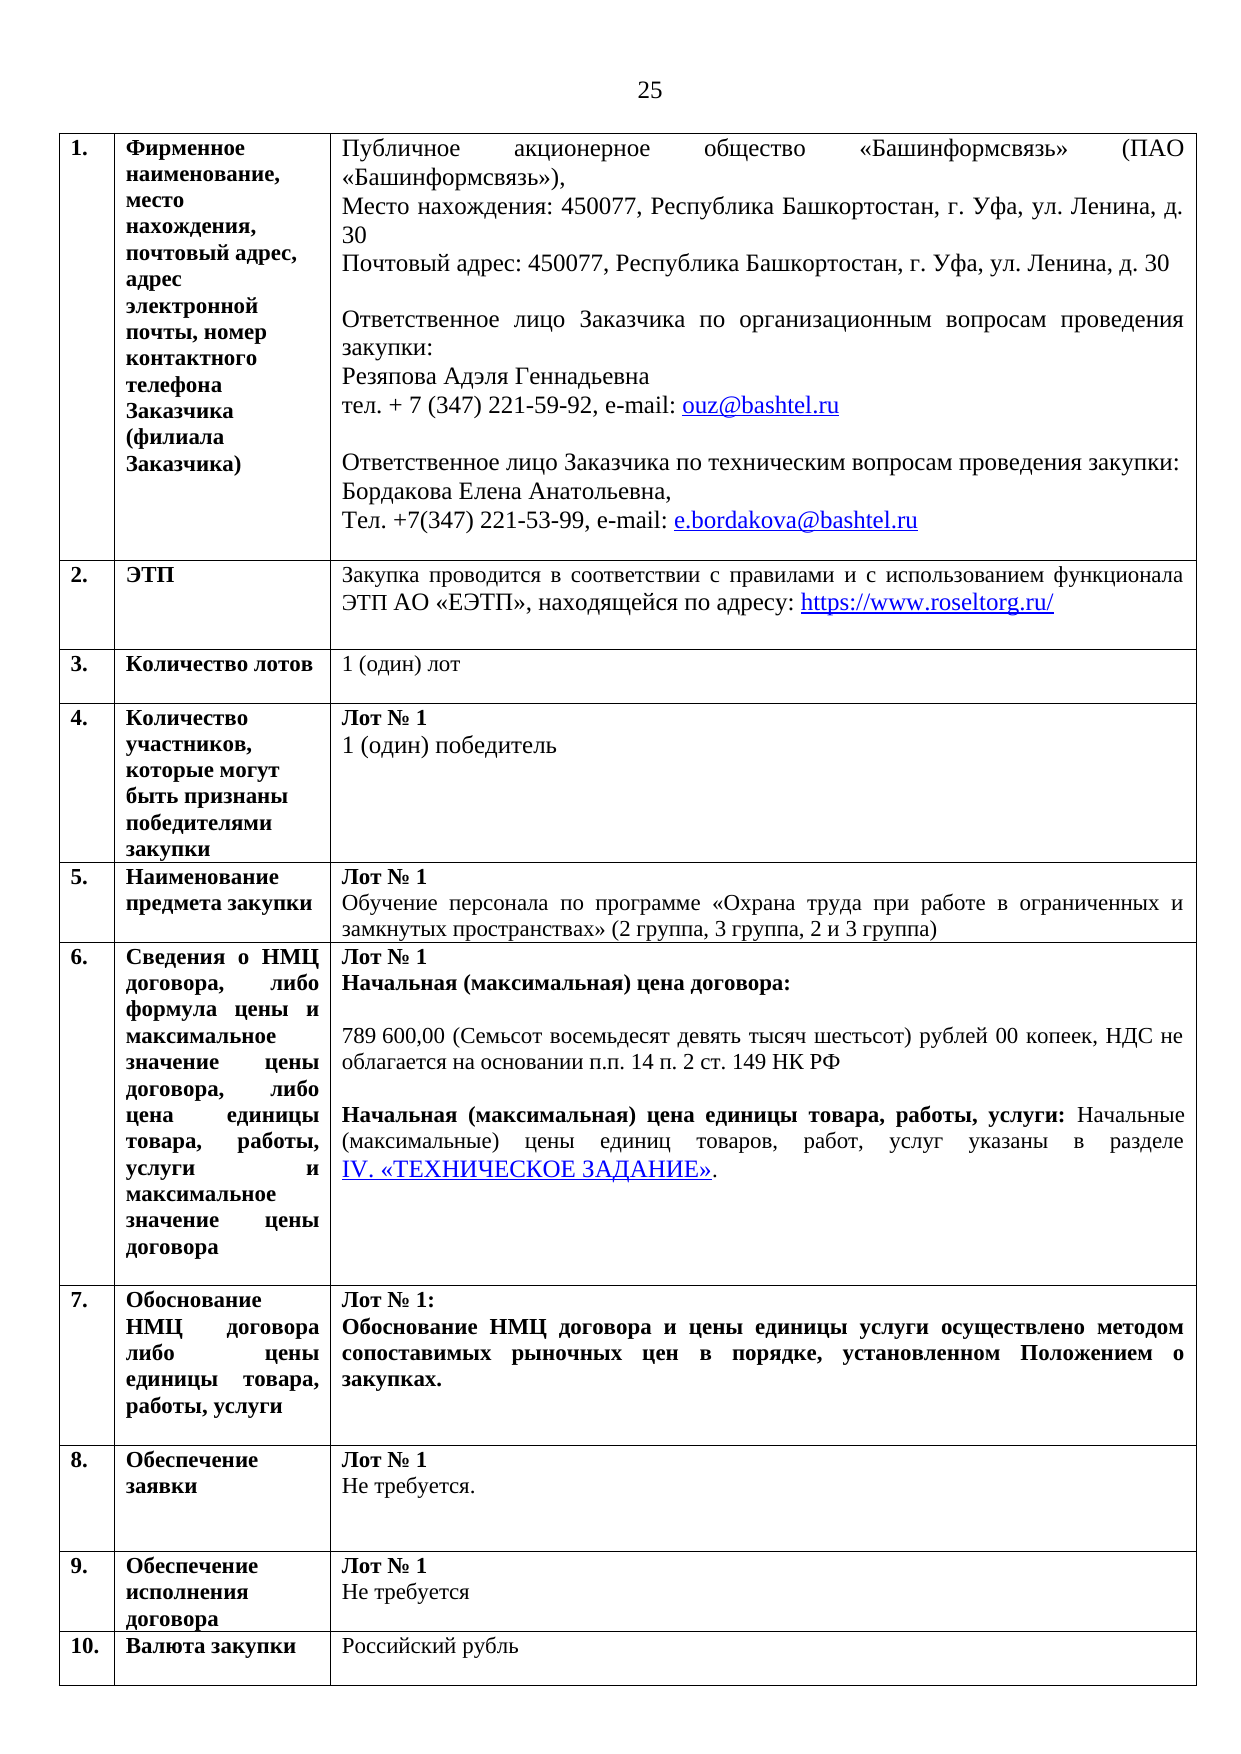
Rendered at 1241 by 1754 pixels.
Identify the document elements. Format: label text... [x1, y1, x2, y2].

table_cell [60, 134, 114, 560]
table_cell 1 (один) лот [331, 650, 1196, 702]
table_cell [60, 704, 114, 862]
table_cell Лот № 1: Обоснование НМЦ договора и цены единицы услуги осуществлено методом сопоставимых рыночных цен в порядке, установленном Положением о закупках. [331, 1286, 1196, 1444]
table_cell [60, 943, 114, 1285]
table_cell [60, 1286, 114, 1444]
table_cell [60, 863, 114, 942]
table_cell [60, 1632, 114, 1685]
table_cell Обеспечение заявки [115, 1446, 330, 1551]
table_cell Российский рубль [331, 1632, 1196, 1685]
table_cell Количество лотов [115, 650, 330, 702]
table_cell [60, 650, 114, 702]
table_cell ЭТП [115, 561, 330, 649]
table_cell Обеспечение исполнения договора [115, 1552, 330, 1631]
table_cell Сведения о НМЦ договора, либо формула цены и максимальное значение цены договора, либо цена единицы товара, работы, услуги и максимальное значение цены договора [115, 943, 330, 1285]
table_cell Лот № 1 Обучение персонала по программе «Охрана труда при работе в ограниченных и замкнутых пространствах» (2 группа, 3 группа, 2 и 3 группа) [331, 863, 1196, 942]
table_cell Лот № 1 Не требуется. [331, 1446, 1196, 1551]
table_cell Количество участников, которые могут быть признаны победителями закупки [115, 704, 330, 862]
table_cell Обоснование НМЦ договора либо цены единицы товара, работы, услуги [115, 1286, 330, 1444]
table_cell Валюта закупки [115, 1632, 330, 1685]
table_cell [60, 1552, 114, 1631]
table_cell [60, 561, 114, 649]
table_cell Наименование предмета закупки [115, 863, 330, 942]
table_cell Фирменное наименование, место нахождения, почтовый адрес, адрес электронной почты, номер контактного телефона Заказчика (филиала Заказчика) [115, 134, 330, 560]
table_cell [60, 1446, 114, 1551]
table_cell Закупка проводится в соответствии с правилами и с использованием функционала ЭТП АО «ЕЭТП», находящейся по адресу: https://www.roseltorg.ru/ [331, 561, 1196, 649]
table_cell Лот № 1 Не требуется [331, 1552, 1196, 1631]
table_cell Лот № 1 Начальная (максимальная) цена договора: 789 600,00 (Семьсот восемьдесят девять тысяч шестьсот) рублей 00 копеек, НДС не облагается на основании п.п. 14 п. 2 ст. 149 НК РФ Начальная (максимальная) цена единицы товара, работы, услуги: Начальные (максимальные) цены единиц товаров, работ, услуг указаны в разделе IV. «ТЕХНИЧЕСКОЕ ЗАДАНИЕ». [331, 943, 1196, 1285]
table_cell Публичное акционерное общество «Башинформсвязь» (ПАО «Башинформсвязь»), Место нахождения: 450077, Республика Башкортостан, г. Уфа, ул. Ленина, д. 30 Почтовый адрес: 450077, Республика Башкортостан, г. Уфа, ул. Ленина, д. 30 Ответственное лицо Заказчика по организационным вопросам проведения закупки: Резяпова Адэля Геннадьевна тел. + 7 (347) 221-59-92, e-mail: ouz@bashtel.ru Ответственное лицо Заказчика по техническим вопросам проведения закупки: Бордакова Елена Анатольевна, Тел. +7(347) 221-53-99, e-mail: e.bordakova@bashtel.ru [331, 134, 1196, 560]
table_cell Лот № 1 1 (один) победитель [331, 704, 1196, 862]
